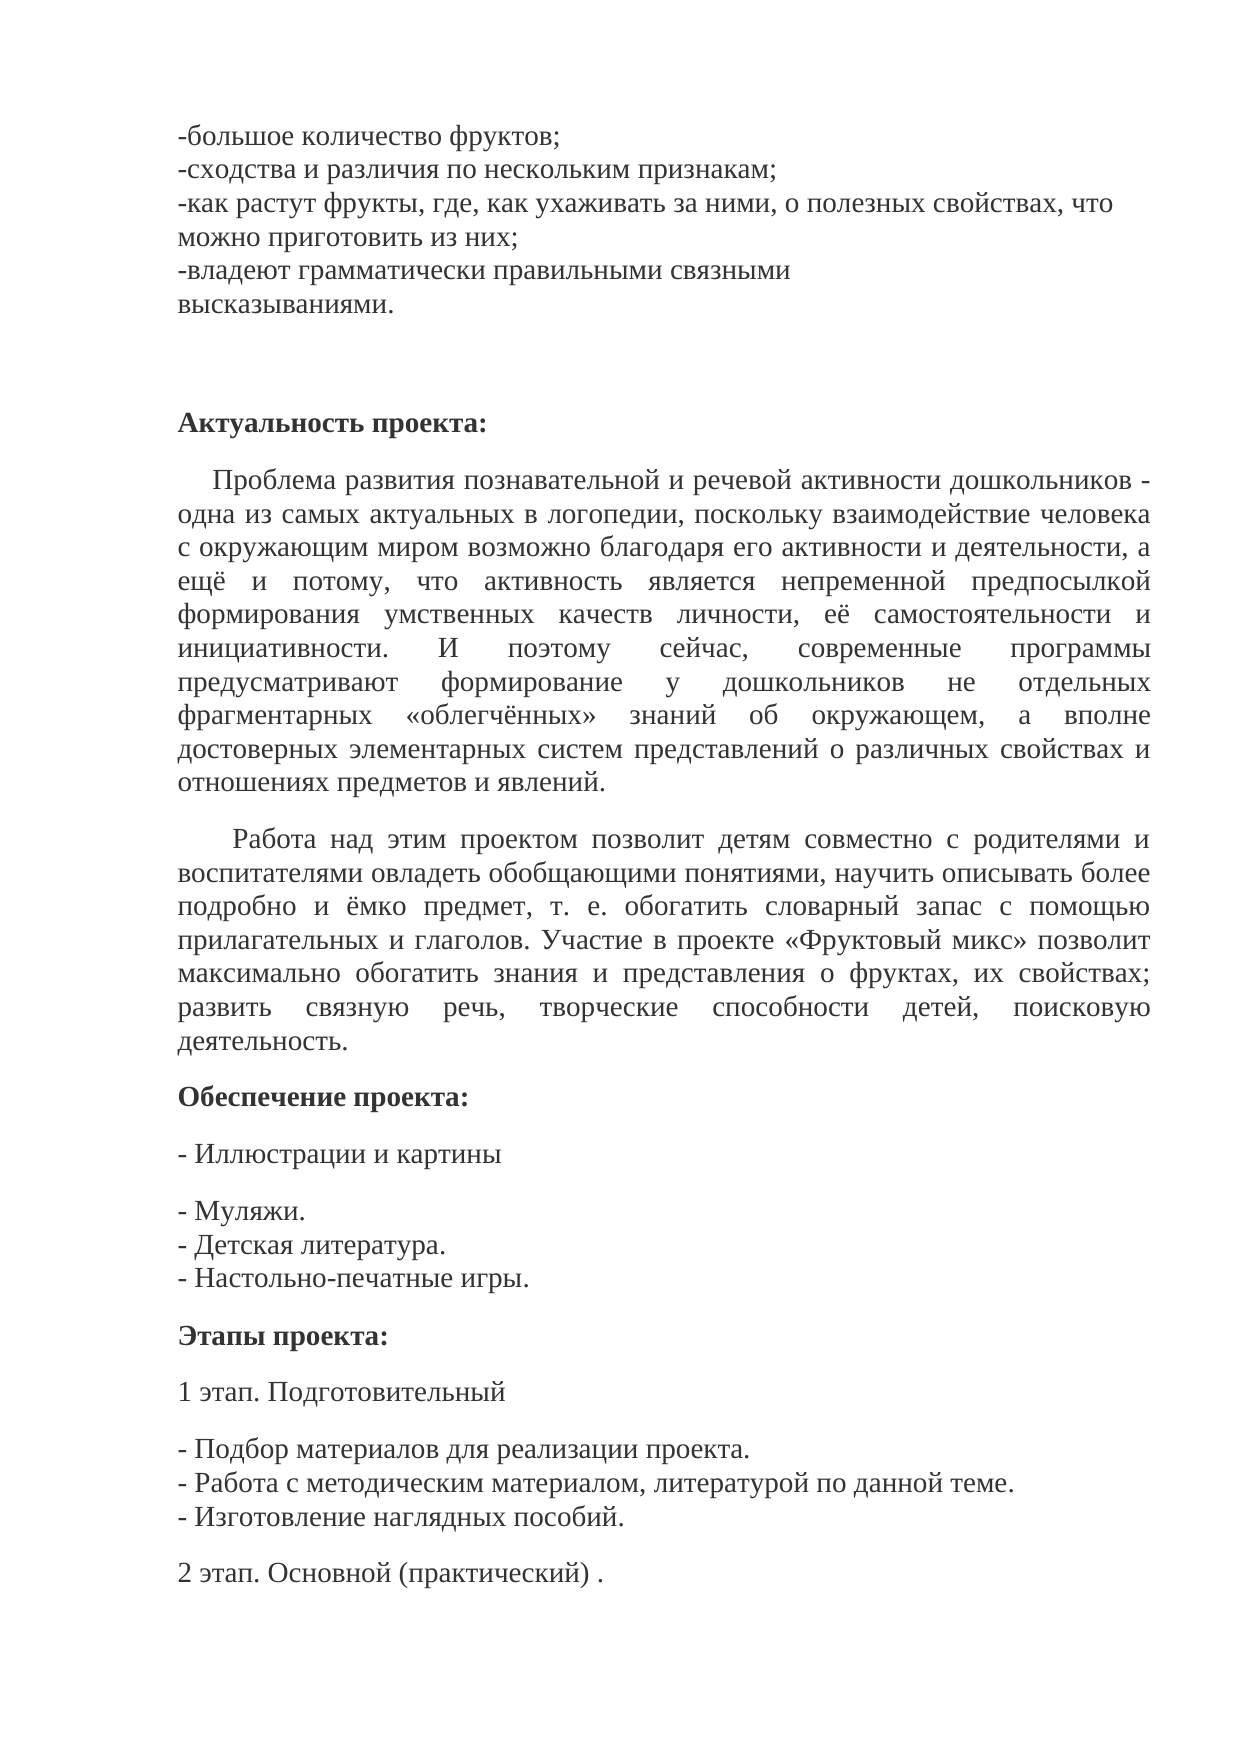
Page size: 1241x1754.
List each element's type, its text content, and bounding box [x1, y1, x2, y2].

text - Муляжи. - Детская литература. - Настольно-печатные игры. [177, 1193, 1152, 1294]
text Этапы проекта: [177, 1318, 1152, 1351]
text Работа над этим проектом позволит детям совместно с родителями и воспитателями овладеть обобщающими понятиями, научить описывать более подробно и ёмко предмет, т. е. обогатить словарный запас с помощью прилагательных и глаголов. Участие в проекте «Фруктовый микс» позволит максимально обогатить знания и представления о фруктах, их свойствах; развить связную речь, творческие способности детей, поисковую деятельность. [177, 821, 1152, 1056]
text Проблема развития познавательной и речевой активности дошкольников - одна из самых актуальных в логопедии, поскольку взаимодействие человека с окружающим миром возможно благодаря его активности и деятельности, а ещё и потому, что активность является непременной предпосылкой формирования умственных качеств личности, её самостоятельности и инициативности. И поэтому сейчас, современные программы предусматривают формирование у дошкольников не отдельных фрагментарных «облегчённых» знаний об окружающем, а вполне достоверных элементарных систем представлений о различных свойствах и отношениях предметов и явлений. [177, 462, 1152, 798]
text 2 этап. Основной (практический) . [177, 1556, 1152, 1589]
text 1 этап. Подготовительный [177, 1374, 1152, 1408]
text Обеспечение проекта: [177, 1079, 1152, 1113]
text - Подбор материалов для реализации проекта. - Работа с методическим материалом, литературой по данной теме. - Изготовление наглядных пособий. [177, 1432, 1152, 1532]
text - Иллюстрации и картины [177, 1137, 1152, 1170]
text -большое количество фруктов; -сходства и различия по нескольким признакам; -как растут фрукты, где, как ухаживать за ними, о полезных свойствах, что можно приготовить из них; -владеют грамматически правильными связными высказываниями. [177, 118, 1152, 319]
text Актуальность проекта: [177, 406, 1152, 439]
